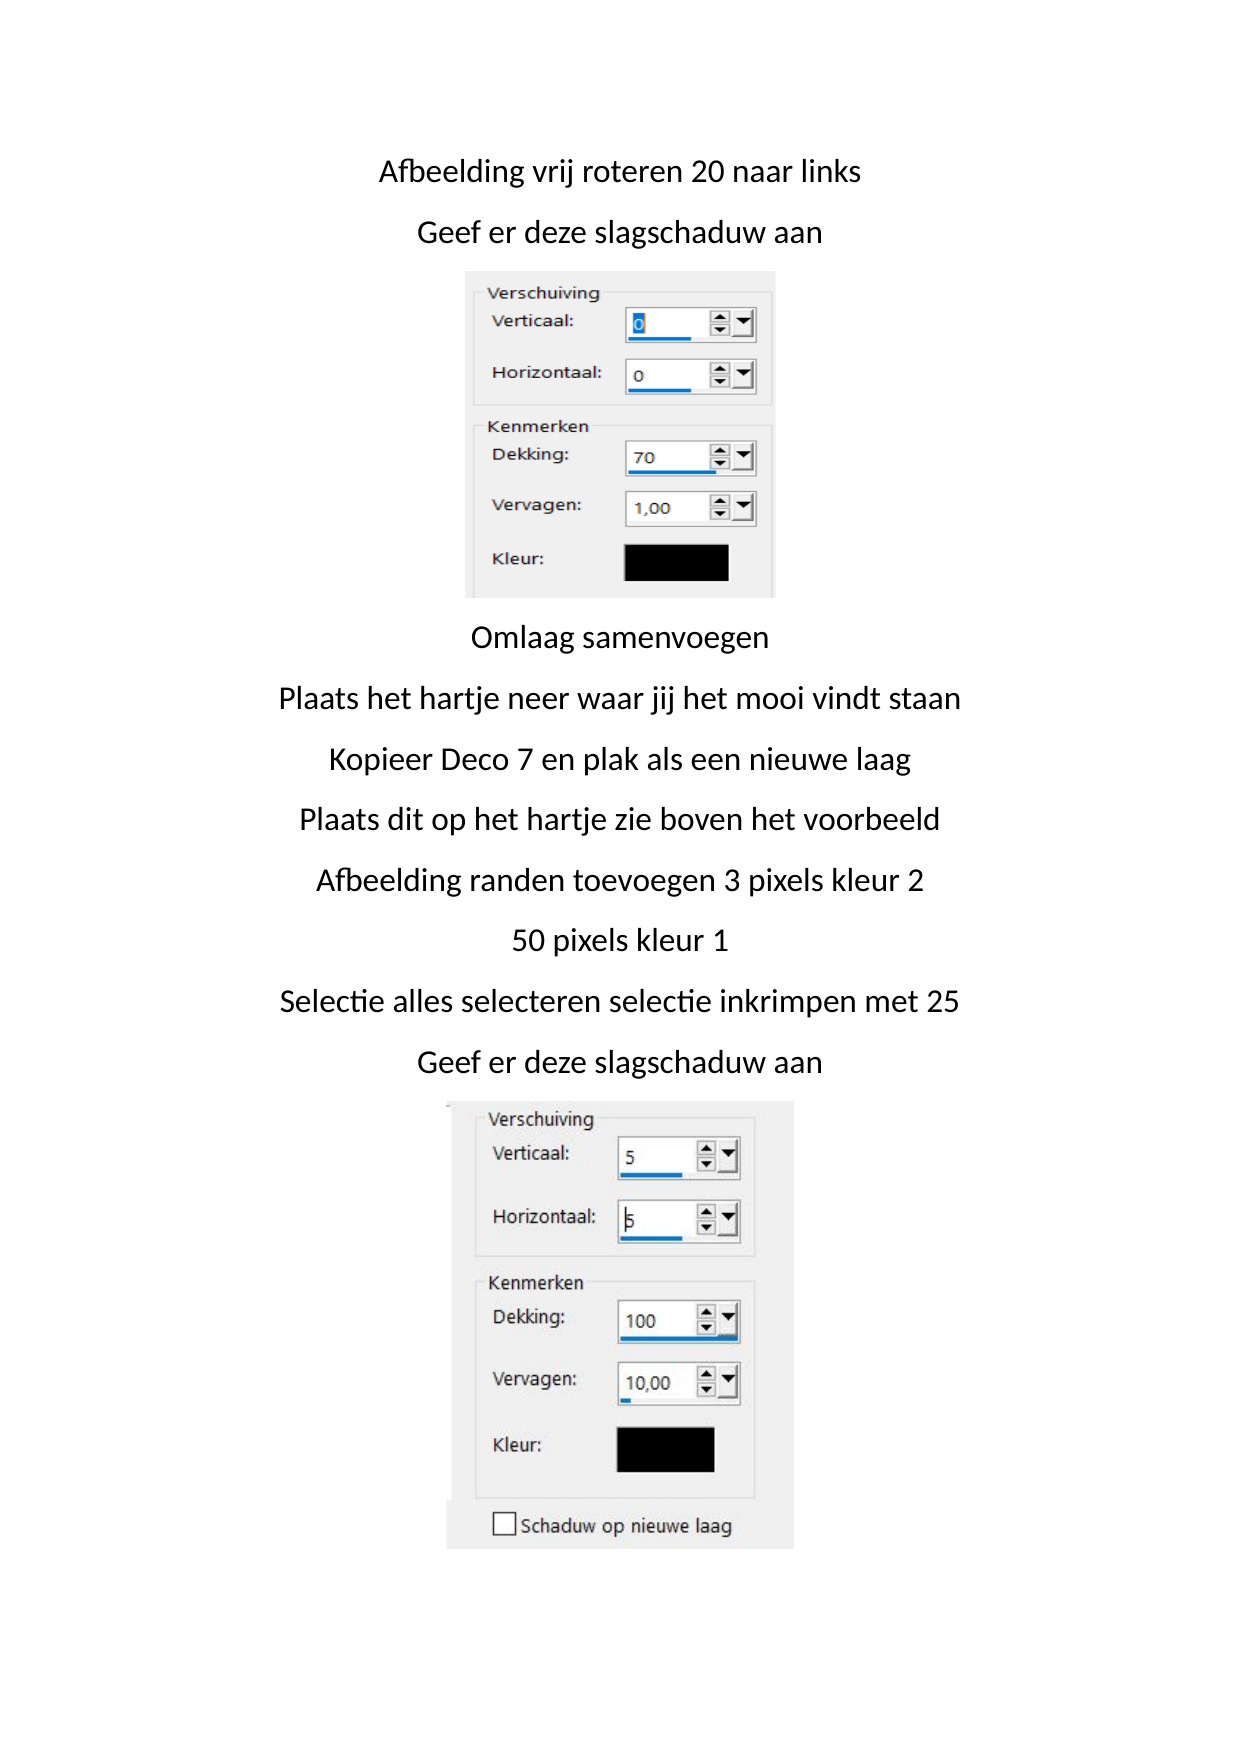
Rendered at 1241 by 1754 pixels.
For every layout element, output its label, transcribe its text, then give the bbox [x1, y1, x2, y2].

text Omlaag samenvoegen [150, 616, 1090, 657]
text Afbeelding vrij roteren 20 naar links [150, 150, 1090, 191]
picture [464, 271, 776, 598]
text Geef er deze slagschaduw aan [150, 211, 1090, 251]
text Afbeelding randen toevoegen 3 pixels kleur 2 [150, 859, 1090, 899]
text Selectie alles selecteren selectie inkrimpen met 25 [150, 980, 1090, 1021]
text 50 pixels kleur 1 [150, 919, 1090, 960]
text Plaats het hartje neer waar jij het mooi vindt staan [150, 677, 1090, 718]
text Kopieer Deco 7 en plak als een nieuwe laag [150, 738, 1090, 778]
text Plaats dit op het hartje zie boven het voorbeeld [150, 798, 1090, 839]
text Geef er deze slagschaduw aan [150, 1041, 1090, 1081]
